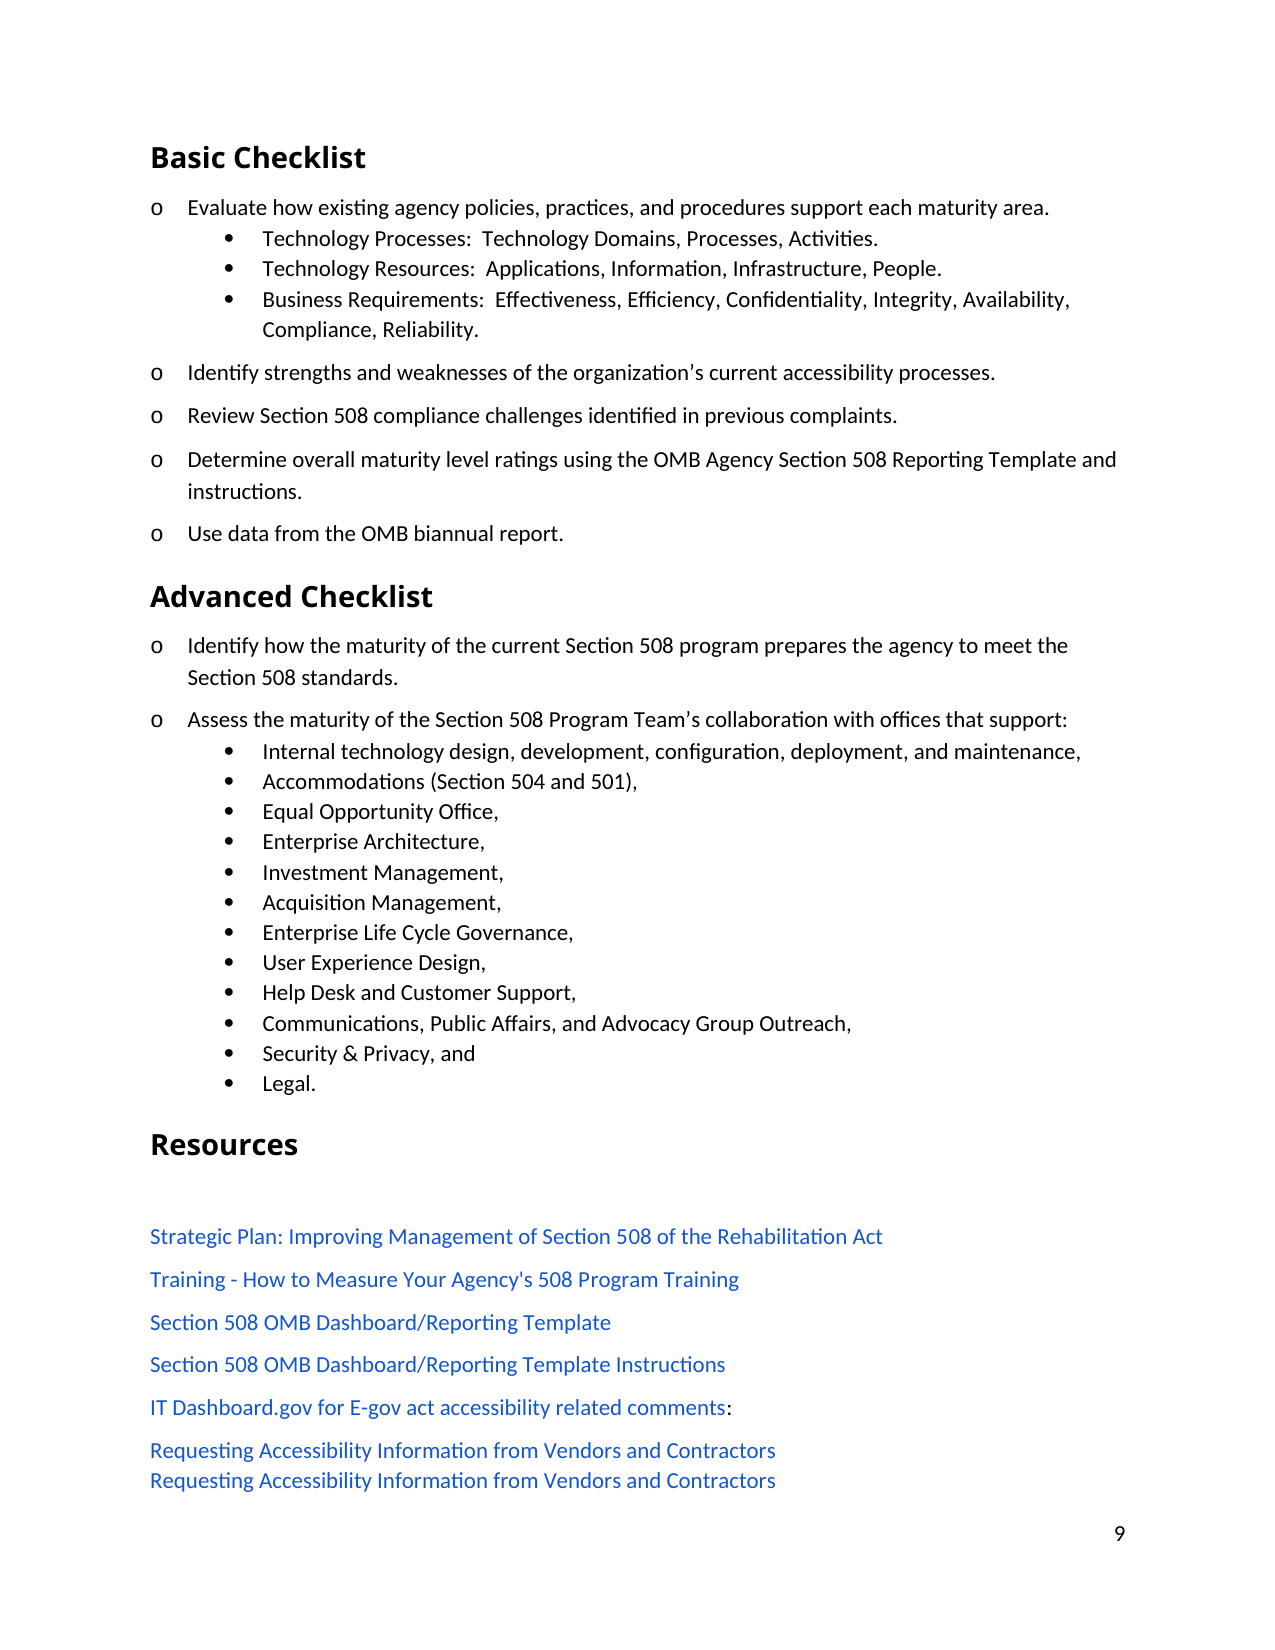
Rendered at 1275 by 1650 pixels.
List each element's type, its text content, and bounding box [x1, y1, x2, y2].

text Identify strengths and weaknesses of the organization’s current accessibility processes. [150, 358, 1125, 387]
text Strategic Plan: Improving Management of Section 508 of the Rehabilitation Act [150, 1222, 1125, 1250]
text Legal. [225, 1069, 1125, 1097]
text Communications, Public Affairs, and Advocacy Group Outreach, [225, 1009, 1125, 1037]
text Identify how the maturity of the current Section 508 program prepares the agency to meet the Section 508 standards. [150, 631, 1125, 691]
text Internal technology design, development, configuration, deployment, and maintenance, [225, 737, 1125, 765]
text Help Desk and Customer Support, [225, 978, 1125, 1007]
text User Experience Design, [225, 948, 1125, 976]
text Investment Management, [225, 858, 1125, 886]
text Section 508 OMB Dashboard/Reporting Template [150, 1308, 1125, 1336]
text Acquisition Management, [225, 888, 1125, 916]
text Requesting Accessibility Information from Vendors and Contractors [150, 1466, 1125, 1494]
text Technology Processes: Technology Domains, Processes, Activities. [225, 224, 1125, 252]
text Review Section 508 compliance challenges identified in previous complaints. [150, 402, 1125, 431]
list Requesting Accessibility Information from Vendors and Contractors [150, 1436, 1125, 1464]
subtitle Advanced Checklist [150, 576, 1125, 616]
subtitle Resources [150, 1124, 1125, 1164]
text Determine overall maturity level ratings using the OMB Agency Section 508 Reporting Template and instructions. [150, 446, 1125, 505]
text Business Requirements: Effectiveness, Efficiency, Confidentiality, Integrity, Availability, Compliance, Reliability. [225, 285, 1125, 343]
text Enterprise Architecture, [225, 827, 1125, 856]
list Section 508 OMB Dashboard/Reporting Template Instructions [150, 1351, 1125, 1378]
text Training - How to Measure Your Agency's 508 Program Training [150, 1265, 1125, 1293]
text Evaluate how existing agency policies, practices, and procedures support each maturity area. [150, 193, 1125, 222]
text Accommodations (Section 504 and 501), [225, 767, 1125, 795]
text Assess the maturity of the Section 508 Program Team’s collaboration with offices that support: [150, 705, 1125, 734]
subtitle Basic Checklist [150, 137, 1125, 177]
text Use data from the OMB biannual report. [150, 519, 1125, 549]
text Security & Privacy, and [225, 1039, 1125, 1067]
text Equal Opportunity Office, [225, 797, 1125, 825]
list IT Dashboard.gov for E-gov act accessibility related comments: [150, 1393, 1125, 1421]
text Technology Resources: Applications, Information, Infrastructure, People. [225, 254, 1125, 282]
text Enterprise Life Cycle Governance, [225, 918, 1125, 946]
